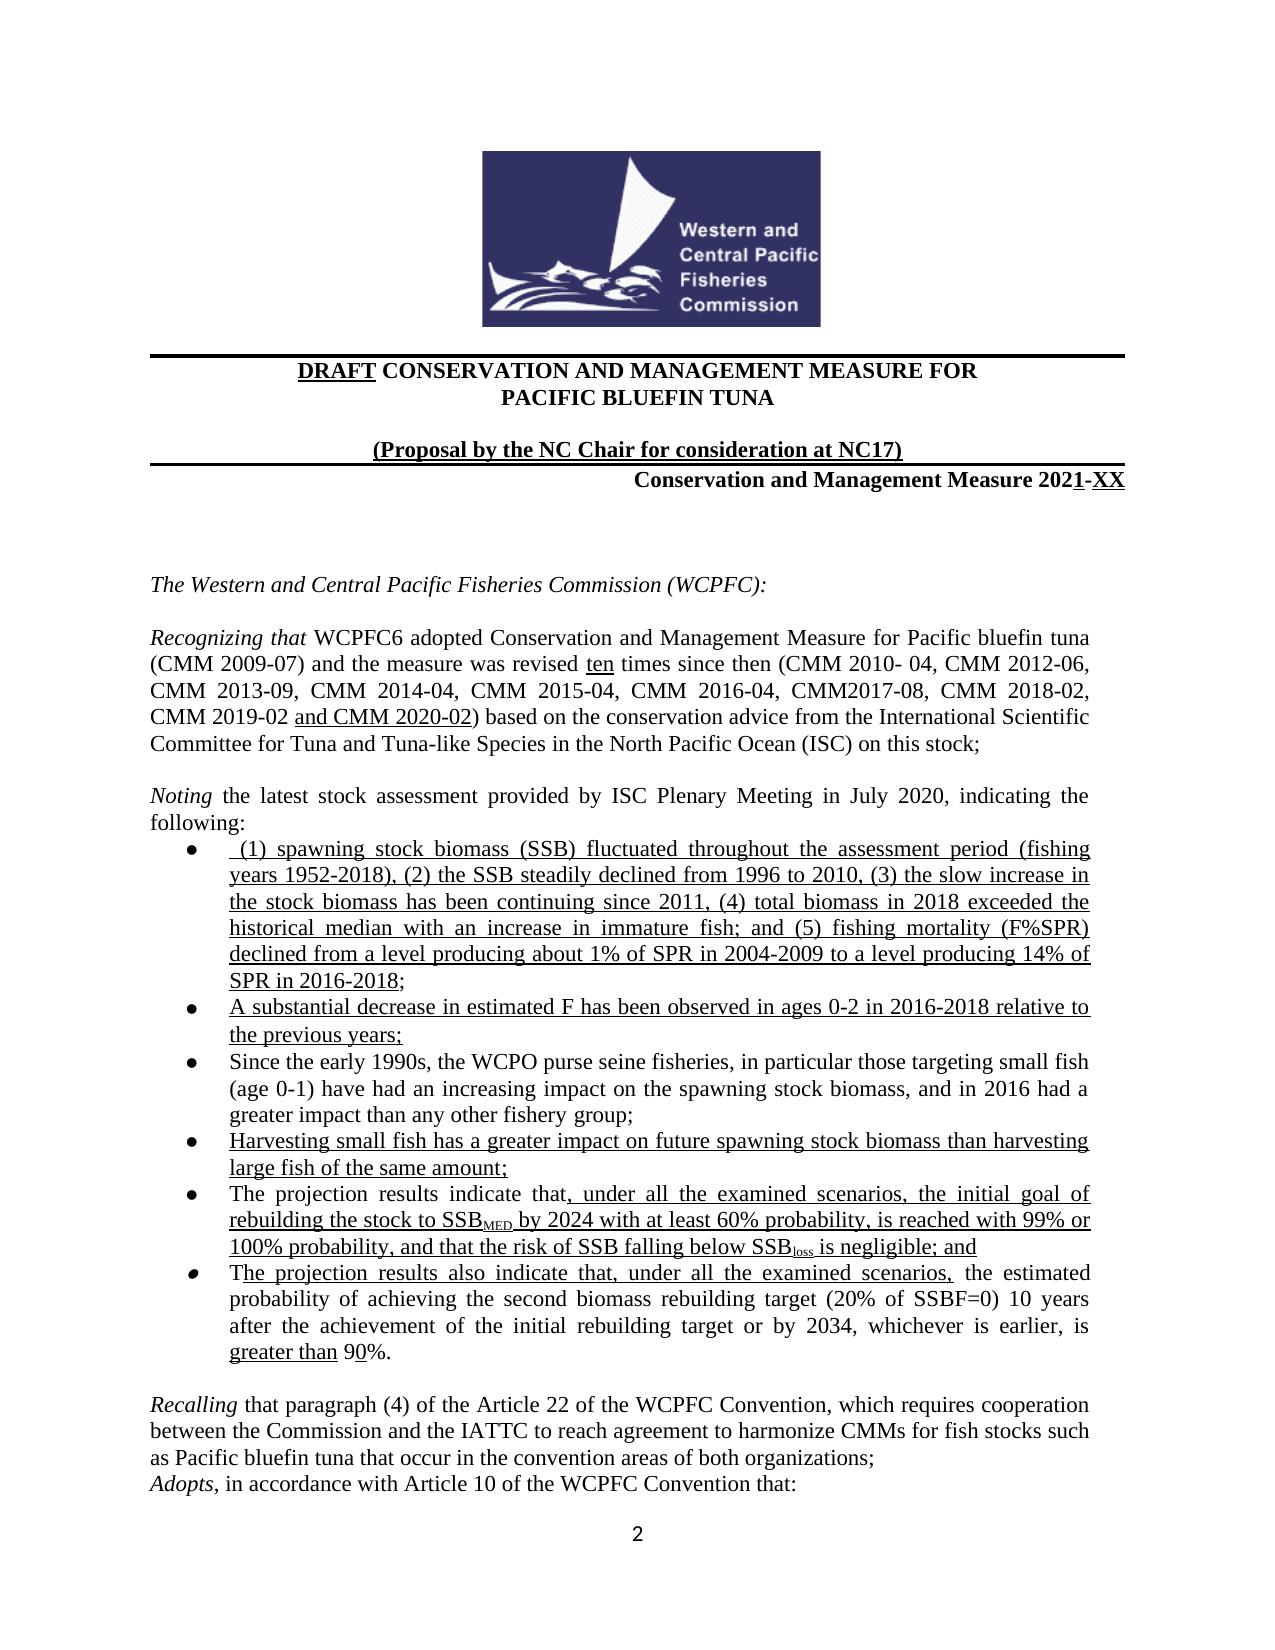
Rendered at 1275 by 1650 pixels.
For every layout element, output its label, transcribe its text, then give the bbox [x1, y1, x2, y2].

text The Western and Central Pacific Fisheries Commission (WCPFC): [150, 571, 1125, 598]
picture [482, 151, 821, 327]
list The projection results indicate that, under all the examined scenarios, the initial goal of rebuilding the stock to SSBMED by 2024 with at least 60% probability, is reached with 99% or 100% probability, and that the risk of SSB falling below SSBloss is negligible; and [185, 1180, 1091, 1259]
text Adopts, in accordance with Article 10 of the WCPFC Convention that: [150, 1470, 1125, 1496]
text Recognizing that WCPFC6 adopted Conservation and Management Measure for Pacific bluefin tuna (CMM 2009-07) and the measure was revised ten times since then (CMM 2010- 04, CMM 2012-06, CMM 2013-09, CMM 2014-04, CMM 2015-04, CMM 2016-04, CMM2017-08, CMM 2018-02, CMM 2019-02 and CMM 2020-02) based on the conservation advice from the International Scientific Committee for Tuna and Tuna-like Species in the North Pacific Ocean (ISC) on this stock; [150, 624, 1091, 756]
list The projection results also indicate that, under all the examined scenarios, the estimated probability of achieving the second biomass rebuilding target (20% of SSBF=0) 10 years after the achievement of the initial rebuilding target or by 2034, whichever is earlier, is greater than 90%. [185, 1259, 1091, 1364]
list Since the early 1990s, the WCPO purse seine fisheries, in particular those targeting small fish (age 0-1) have had an increasing impact on the spawning stock biomass, and in 2016 had a greater impact than any other fishery group; [185, 1048, 1091, 1127]
list (1) spawning stock biomass (SSB) fluctuated throughout the assessment period (fishing years 1952-2018), (2) the SSB steadily declined from 1996 to 2010, (3) the slow increase in the stock biomass has been continuing since 2011, (4) total biomass in 2018 exceeded the historical median with an increase in immature fish; and (5) fishing mortality (F%SPR) declined from a level producing about 1% of SPR in 2004-2009 to a level producing 14% of SPR in 2016-2018; [185, 835, 1091, 993]
text Conservation and Management Measure 2021-XX [150, 466, 1125, 492]
table_header DRAFT CONSERVATION AND MANAGEMENT MEASURE FOR PACIFIC BLUEFIN TUNA (Proposal by the NC Chair for consideration at NC17) [150, 358, 1125, 463]
list A substantial decrease in estimated F has been observed in ages 0-2 in 2016-2018 relative to the previous years; [185, 993, 1091, 1048]
text Recalling that paragraph (4) of the Article 22 of the WCPFC Convention, which requires cooperation between the Commission and the IATTC to reach agreement to harmonize CMMs for fish stocks such as Pacific bluefin tuna that occur in the convention areas of both organizations; [150, 1391, 1091, 1470]
list Harvesting small fish has a greater impact on future spawning stock biomass than harvesting large fish of the same amount; [185, 1127, 1091, 1180]
text Noting the latest stock assessment provided by ISC Plenary Meeting in July 2020, indicating the following: [150, 782, 1091, 835]
